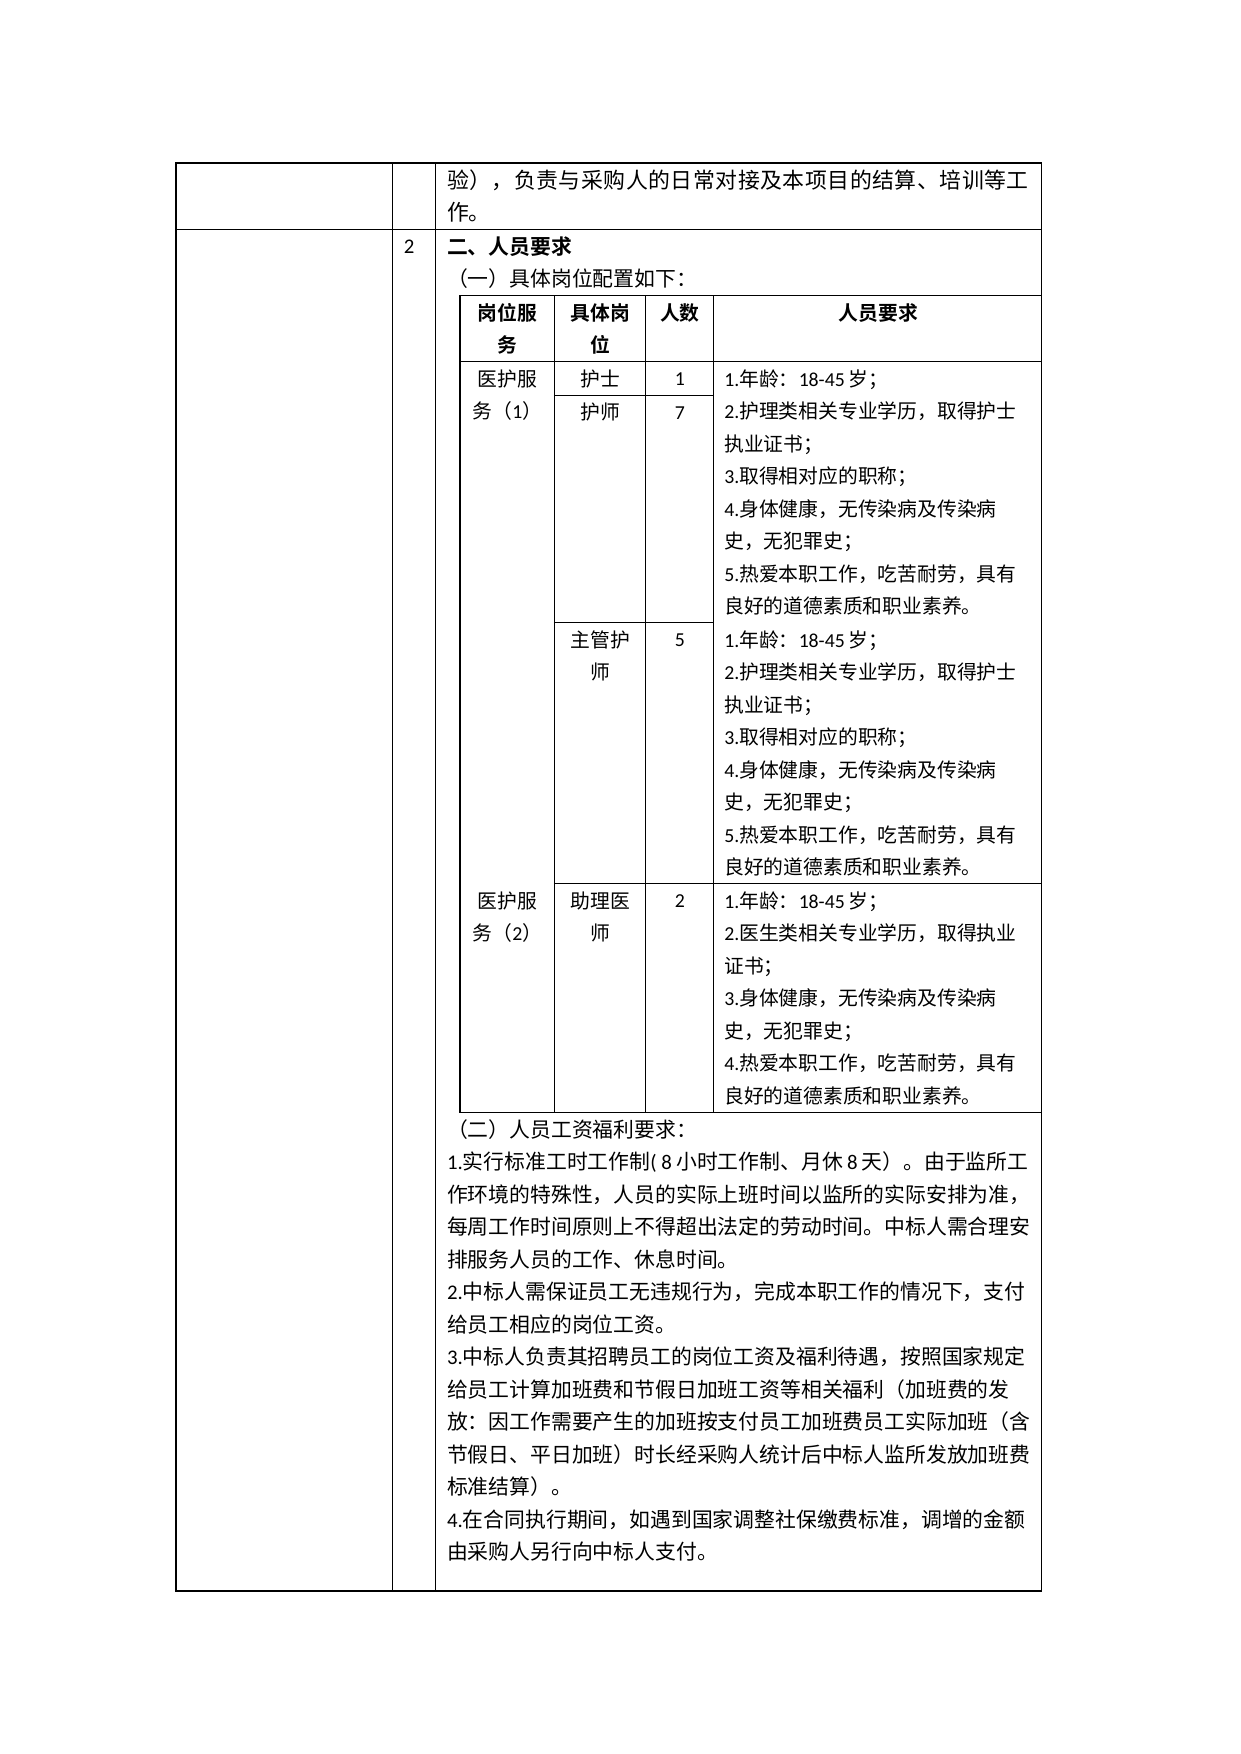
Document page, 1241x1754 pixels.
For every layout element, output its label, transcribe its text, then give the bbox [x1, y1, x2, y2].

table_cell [436, 230, 1041, 1590]
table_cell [436, 164, 1041, 228]
table_cell [177, 230, 392, 1590]
table_cell 2 [393, 230, 435, 1590]
table_cell [177, 164, 392, 228]
table_cell 1 [393, 164, 435, 228]
